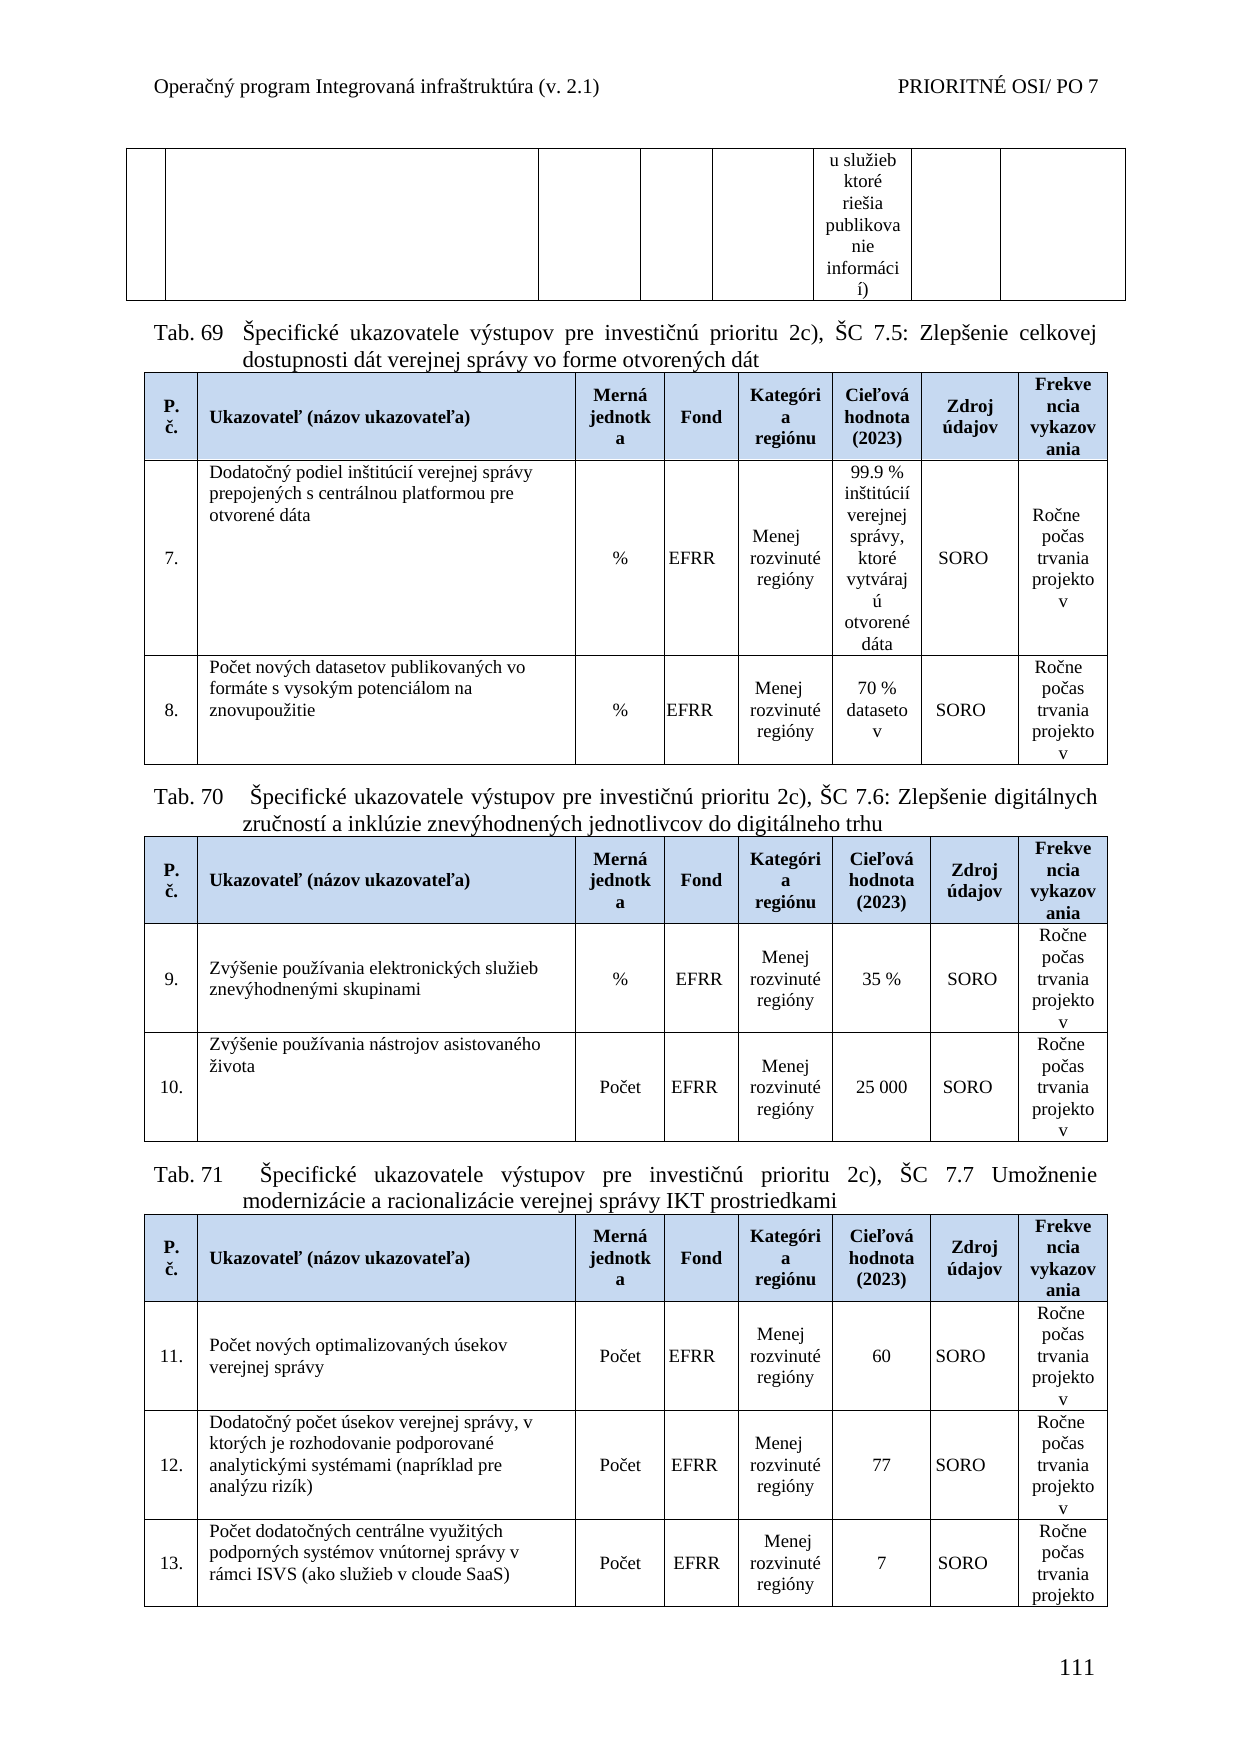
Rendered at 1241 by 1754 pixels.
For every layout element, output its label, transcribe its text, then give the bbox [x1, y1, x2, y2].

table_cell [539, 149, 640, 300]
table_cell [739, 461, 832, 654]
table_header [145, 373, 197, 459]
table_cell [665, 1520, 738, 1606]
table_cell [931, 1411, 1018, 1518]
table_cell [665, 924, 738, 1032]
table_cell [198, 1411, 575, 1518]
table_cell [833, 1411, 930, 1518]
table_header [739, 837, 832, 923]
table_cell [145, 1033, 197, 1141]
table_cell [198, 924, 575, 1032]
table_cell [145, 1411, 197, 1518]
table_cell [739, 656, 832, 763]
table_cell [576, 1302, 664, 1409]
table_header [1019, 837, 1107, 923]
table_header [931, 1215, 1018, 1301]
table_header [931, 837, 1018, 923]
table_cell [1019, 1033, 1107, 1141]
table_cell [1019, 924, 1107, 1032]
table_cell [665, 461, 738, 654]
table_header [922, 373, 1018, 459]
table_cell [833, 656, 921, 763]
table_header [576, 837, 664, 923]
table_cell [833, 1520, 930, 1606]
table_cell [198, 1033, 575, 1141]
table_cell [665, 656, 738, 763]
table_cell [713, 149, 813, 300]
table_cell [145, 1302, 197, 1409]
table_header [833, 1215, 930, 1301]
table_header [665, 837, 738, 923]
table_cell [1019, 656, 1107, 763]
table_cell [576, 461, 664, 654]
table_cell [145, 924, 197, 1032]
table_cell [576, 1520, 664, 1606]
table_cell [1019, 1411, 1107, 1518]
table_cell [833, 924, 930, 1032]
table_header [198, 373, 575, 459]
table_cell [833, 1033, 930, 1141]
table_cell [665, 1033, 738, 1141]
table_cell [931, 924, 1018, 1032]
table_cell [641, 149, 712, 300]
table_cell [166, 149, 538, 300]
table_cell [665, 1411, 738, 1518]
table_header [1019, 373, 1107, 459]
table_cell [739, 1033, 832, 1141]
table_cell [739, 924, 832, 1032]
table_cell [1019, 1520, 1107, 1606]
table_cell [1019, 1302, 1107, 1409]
text Špecifické ukazovatele výstupov pre investičnú prioritu 2c), ŠC 7.7 Umožnenie modernizácie a racionalizácie verejnej správy IKT prostriedkami [153, 1161, 1098, 1213]
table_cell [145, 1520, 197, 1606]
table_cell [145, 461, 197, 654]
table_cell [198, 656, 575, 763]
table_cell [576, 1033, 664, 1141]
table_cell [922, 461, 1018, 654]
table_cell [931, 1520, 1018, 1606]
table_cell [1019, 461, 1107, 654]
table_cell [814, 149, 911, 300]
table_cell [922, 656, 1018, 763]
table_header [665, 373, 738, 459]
text Špecifické ukazovatele výstupov pre investičnú prioritu 2c), ŠC 7.6: Zlepšenie digitálnych zručností a inklúzie znevýhodnených jednotlivcov do digitálneho trhu [153, 783, 1098, 836]
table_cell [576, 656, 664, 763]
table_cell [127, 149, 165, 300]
text Špecifické ukazovatele výstupov pre investičnú prioritu 2c), ŠC 7.5: Zlepšenie celkovej dostupnosti dát verejnej správy vo forme otvorených dát [153, 319, 1098, 372]
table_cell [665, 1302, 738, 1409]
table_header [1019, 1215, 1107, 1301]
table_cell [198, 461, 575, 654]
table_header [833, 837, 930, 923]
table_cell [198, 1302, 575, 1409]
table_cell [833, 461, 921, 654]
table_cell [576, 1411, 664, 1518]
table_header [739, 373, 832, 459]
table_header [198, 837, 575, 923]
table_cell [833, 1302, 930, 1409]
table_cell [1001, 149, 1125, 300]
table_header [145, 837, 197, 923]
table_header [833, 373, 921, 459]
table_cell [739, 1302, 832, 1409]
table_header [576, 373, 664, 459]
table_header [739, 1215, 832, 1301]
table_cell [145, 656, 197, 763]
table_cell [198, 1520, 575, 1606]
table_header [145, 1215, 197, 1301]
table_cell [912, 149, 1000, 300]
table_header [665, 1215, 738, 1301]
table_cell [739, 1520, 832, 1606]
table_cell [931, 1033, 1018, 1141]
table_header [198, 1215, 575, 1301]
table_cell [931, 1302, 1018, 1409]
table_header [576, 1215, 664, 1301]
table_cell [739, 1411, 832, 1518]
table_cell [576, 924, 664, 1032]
